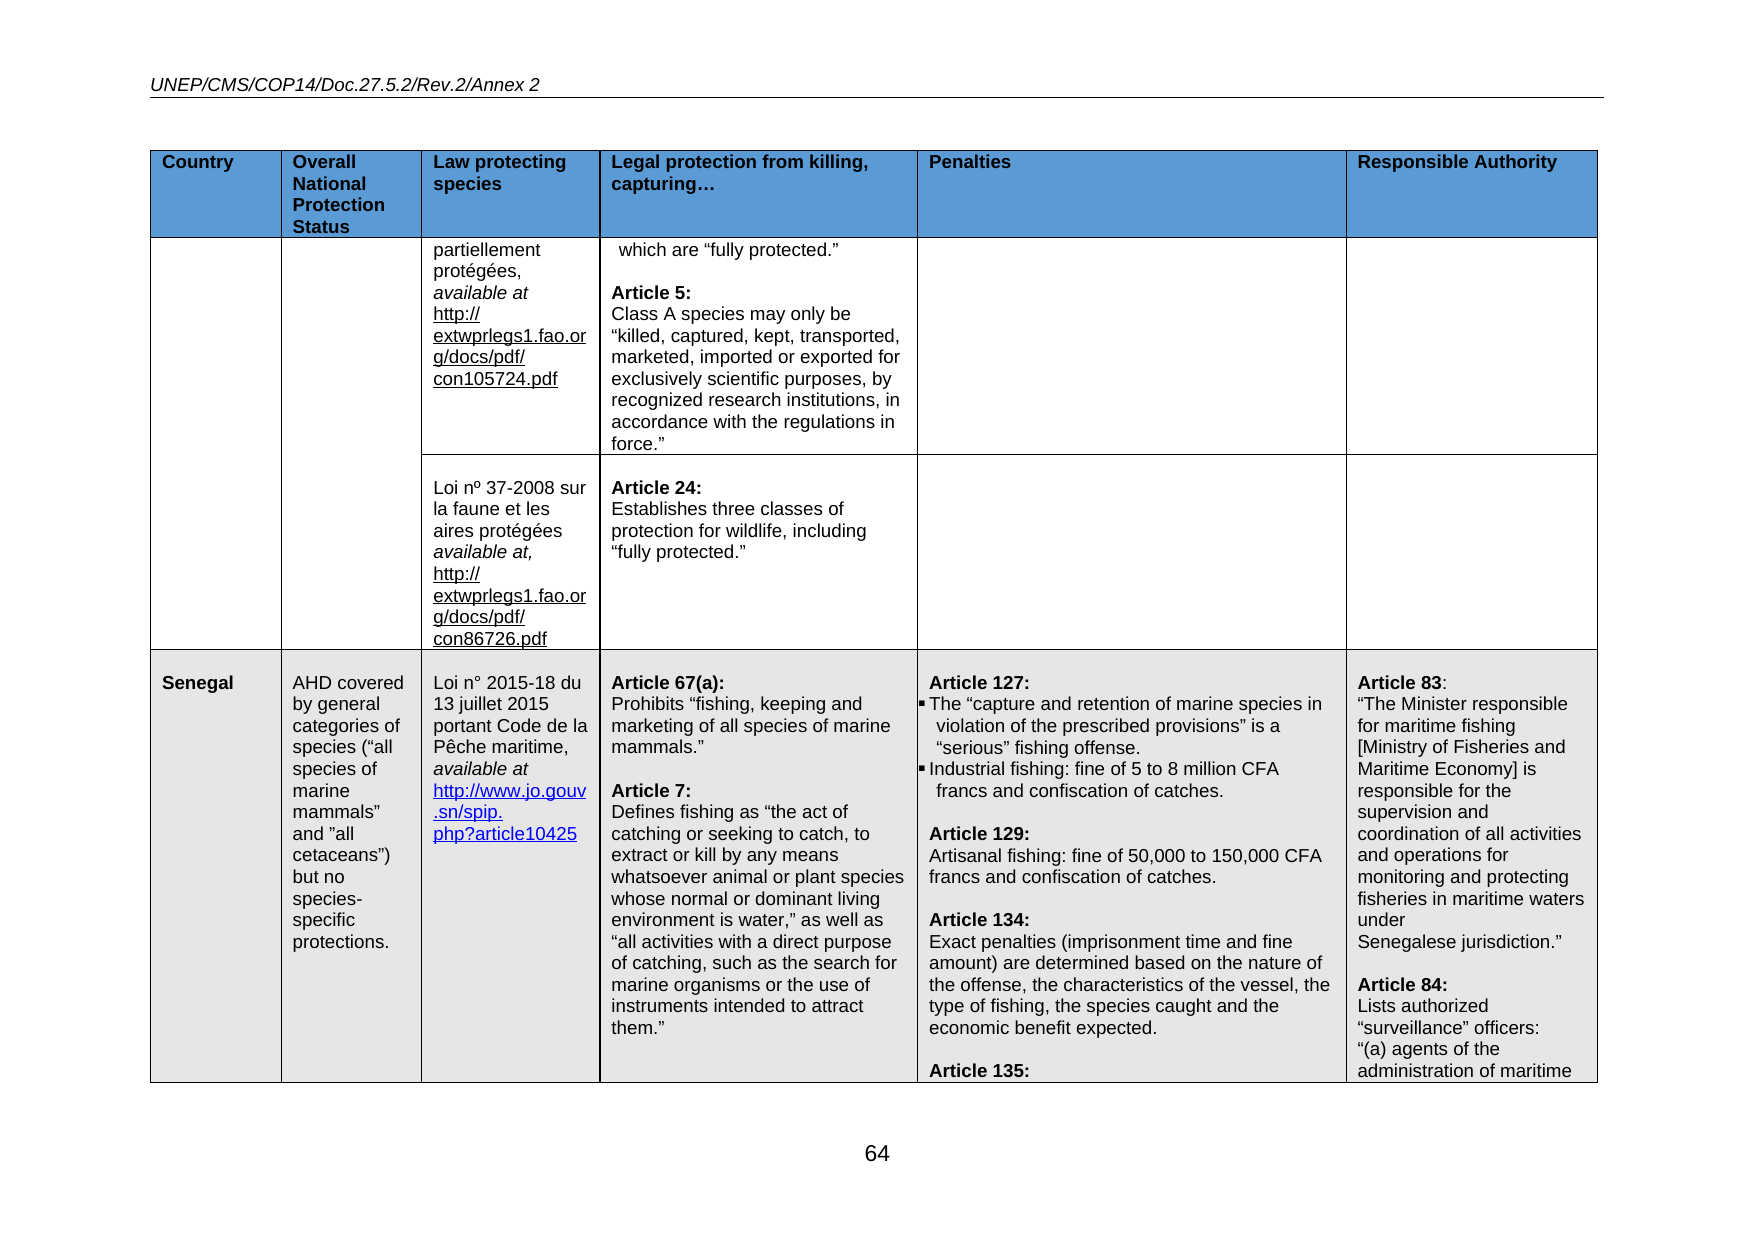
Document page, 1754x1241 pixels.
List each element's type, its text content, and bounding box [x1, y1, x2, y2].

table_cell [601, 238, 917, 454]
table_header Legal protection from killing, capturing… [601, 151, 917, 237]
table_header Responsible Authority [1347, 151, 1597, 237]
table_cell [1347, 650, 1597, 1082]
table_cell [601, 650, 917, 1082]
table_cell [918, 455, 1346, 649]
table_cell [282, 650, 421, 1082]
table_cell Senegal [151, 650, 281, 1082]
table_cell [422, 650, 599, 1082]
table_header Law protecting species [422, 151, 599, 237]
table_cell Article 24: Establishes three classes of protection for wildlife, including “fully protected.” [601, 455, 917, 649]
table_header Overall National Protection Status [282, 151, 421, 237]
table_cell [918, 650, 1346, 1082]
table_cell [918, 238, 1346, 454]
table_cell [422, 238, 599, 454]
table_header Country [151, 151, 281, 237]
table_cell [1347, 238, 1597, 454]
table_header Penalties [918, 151, 1346, 237]
table_cell Loi nº 37-2008 sur la faune et les aires protégées available at, http://extwprlegs1.fao.org/docs/pdf/con86726.pdf [422, 455, 599, 649]
table_cell [1347, 455, 1597, 649]
